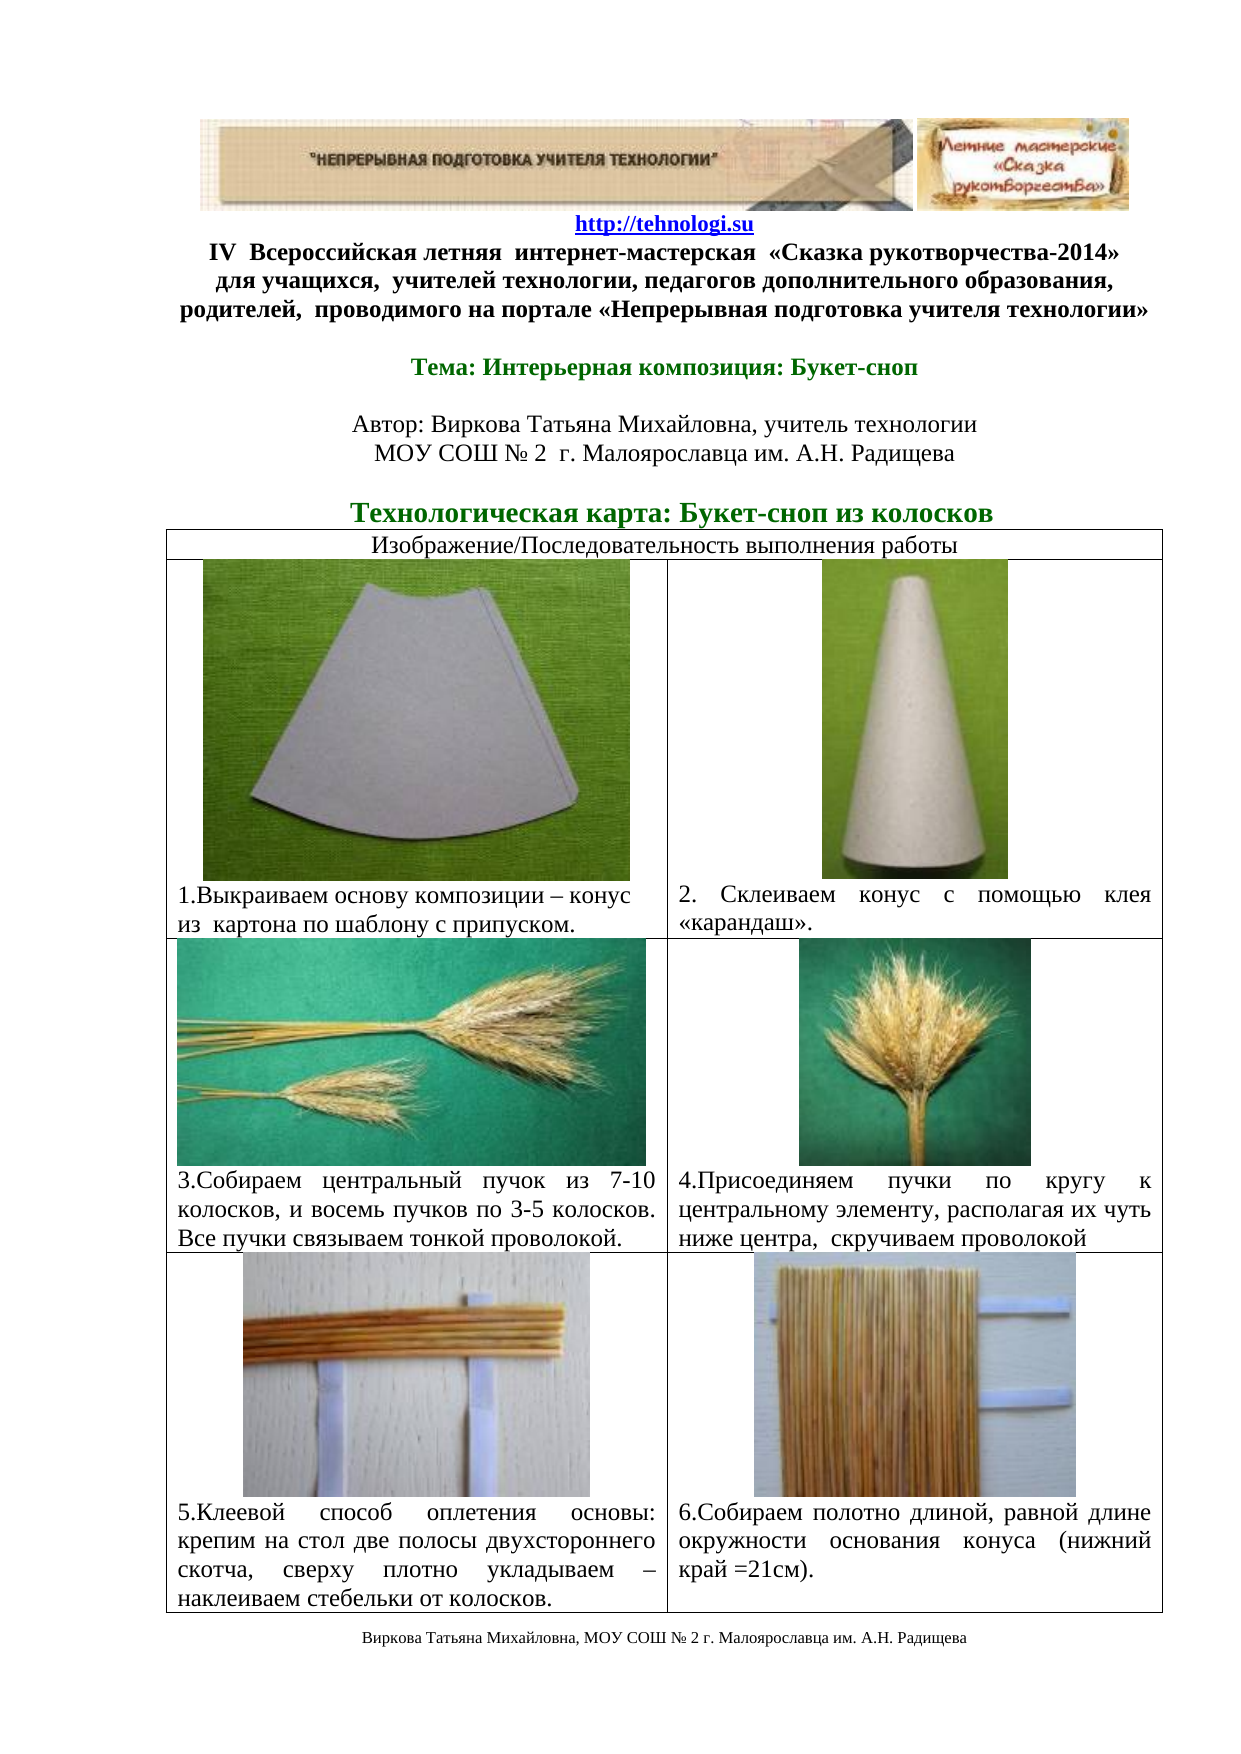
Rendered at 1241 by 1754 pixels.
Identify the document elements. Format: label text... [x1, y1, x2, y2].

picture [243, 1252, 590, 1497]
picture [203, 559, 630, 881]
text для учащихся, учителей технологии, педагогов дополнительного образования, родителей, проводимого на портале «Непрерывная подготовка учителя технологии» [177, 266, 1152, 323]
text Тема: Интерьерная композиция: Букет-сноп [177, 352, 1152, 381]
table_cell 5.Клеевой способ оплетения основы: крепим на стол две полосы двухстороннего скотча, сверху плотно укладываем – наклеиваем стебельки от колосков. [167, 1253, 667, 1612]
picture [200, 119, 913, 211]
text Технологическая карта: Букет-сноп из колосков [177, 496, 1152, 529]
table_cell 2. Склеиваем конус с помощью клея «карандаш». [668, 560, 1162, 938]
picture [177, 938, 646, 1166]
picture [754, 1252, 1076, 1497]
text Автор: Виркова Татьяна Михайловна, учитель технологии МОУ СОШ № 2 г. Малоярославца им. А.Н. Радищева [177, 409, 1152, 467]
table_cell 6.Собираем полотно длиной, равной длине окружности основания конуса (нижний край =21см). [668, 1253, 1162, 1612]
table_header Изображение/Последовательность выполнения работы [167, 530, 1162, 559]
table_cell 3.Собираем центральный пучок из 7-10 колосков, и восемь пучков по 3-5 колосков. Все пучки связываем тонкой проволокой. [167, 939, 667, 1252]
table_cell 4.Присоединяем пучки по кругу к центральному элементу, располагая их чуть ниже центра, скручиваем проволокой [668, 939, 1162, 1252]
picture [799, 938, 1031, 1166]
table_cell 1.Выкраиваем основу композиции – конус из картона по шаблону с припуском. [167, 560, 667, 938]
picture [822, 559, 1008, 879]
text IV Всероссийская летняя интернет-мастерская «Сказка рукотворчества-2014» [177, 237, 1152, 266]
picture [917, 118, 1129, 211]
